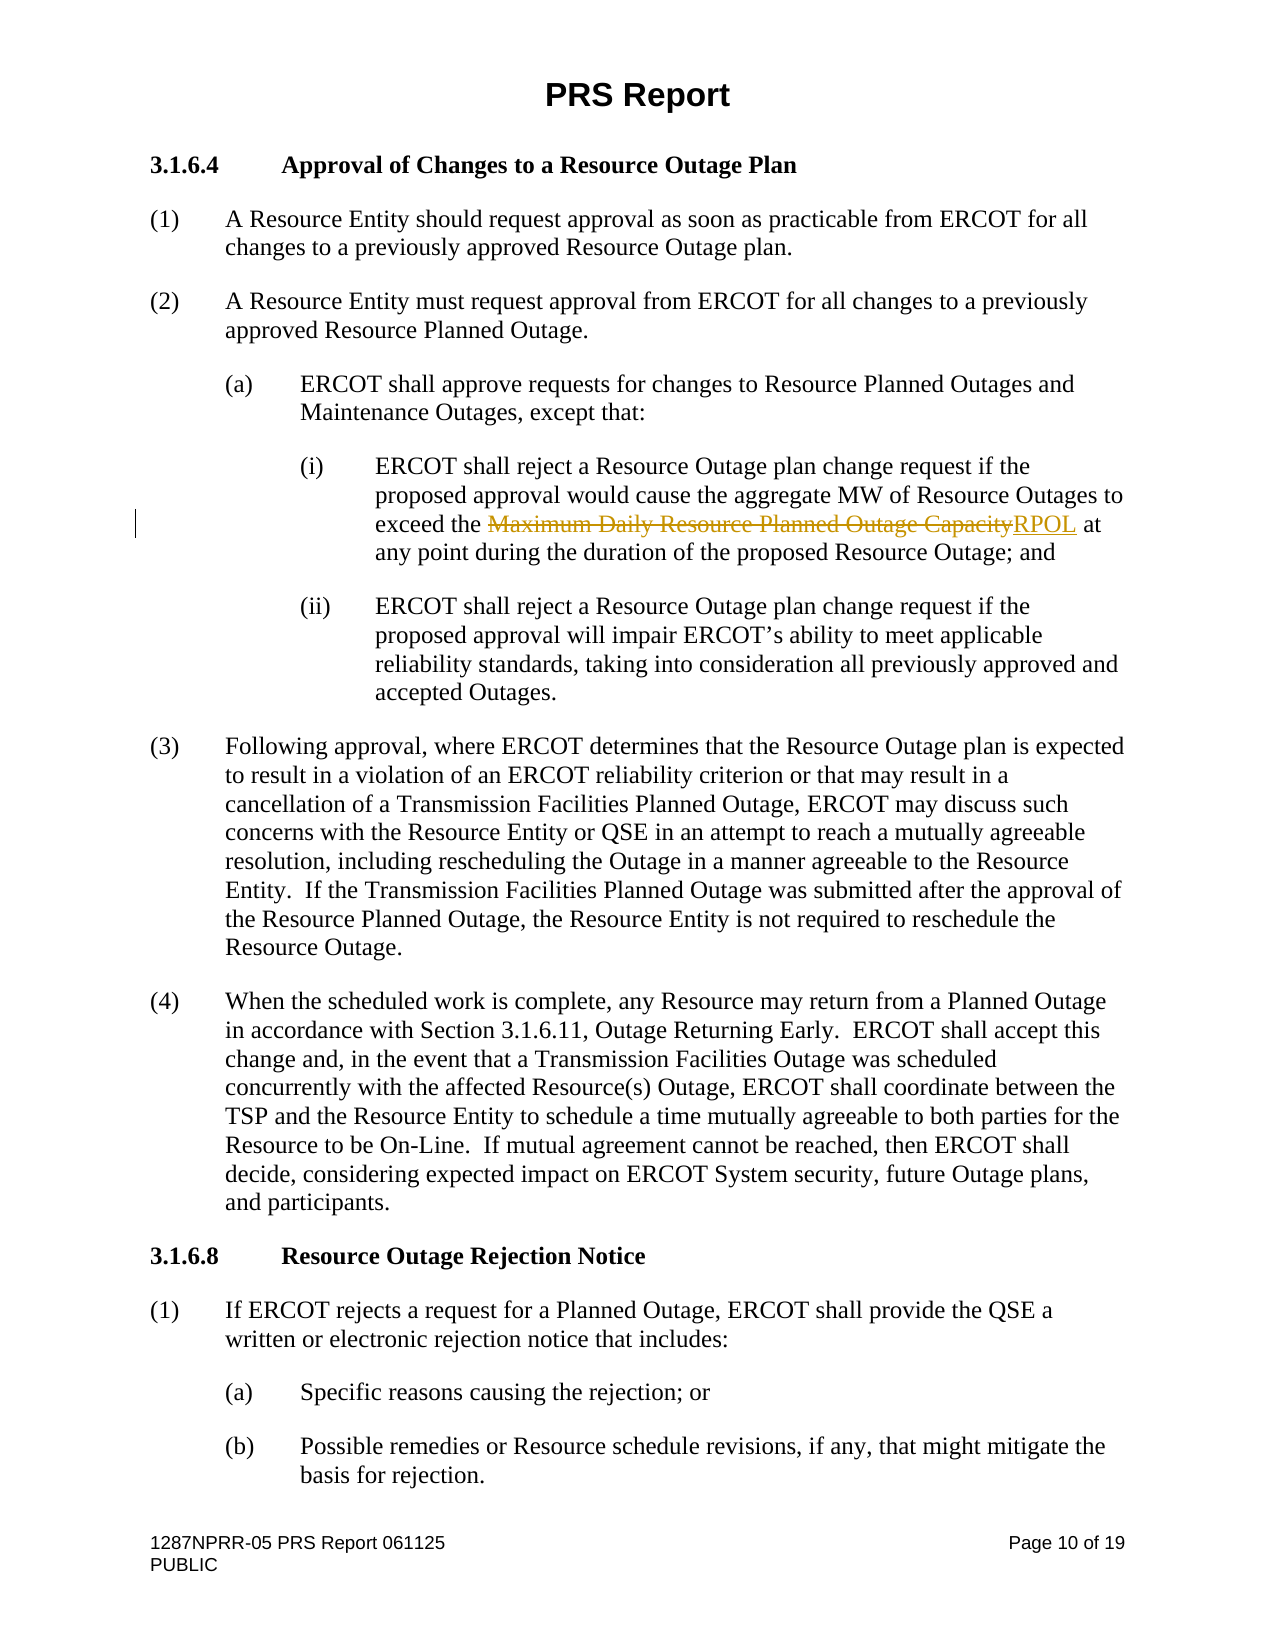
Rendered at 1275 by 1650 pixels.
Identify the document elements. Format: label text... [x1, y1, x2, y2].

text (i) ERCOT shall reject a Resource Outage plan change request if the proposed approval would cause the aggregate MW of Resource Outages to exceed the at any point during the duration of the proposed Resource Outage; and [300, 451, 1125, 566]
text 3.1.6.4 Approval of Changes to a Resource Outage Plan [150, 150, 1125, 179]
text (4) When the scheduled work is complete, any Resource may return from a Planned Outage in accordance with Section 3.1.6.11, Outage Returning Early. ERCOT shall accept this change and, in the event that a Transmission Facilities Outage was scheduled concurrently with the affected Resource(s) Outage, ERCOT shall coordinate between the TSP and the Resource Entity to schedule a time mutually agreeable to both parties for the Resource to be On-Line. If mutual agreement cannot be reached, then ERCOT shall decide, considering expected impact on ERCOT System security, future Outage plans, and participants. [150, 986, 1125, 1216]
text (1) If ERCOT rejects a request for a Planned Outage, ERCOT shall provide the QSE a written or electronic rejection notice that includes: [150, 1295, 1125, 1352]
text (a) ERCOT shall approve requests for changes to Resource Planned Outages and Maintenance Outages, except that: [225, 369, 1125, 426]
text (3) Following approval, where ERCOT determines that the Resource Outage plan is expected to result in a violation of an ERCOT reliability criterion or that may result in a cancellation of a Transmission Facilities Planned Outage, ERCOT may discuss such concerns with the Resource Entity or QSE in an attempt to reach a mutually agreeable resolution, including rescheduling the Outage in a manner agreeable to the Resource Entity. If the Transmission Facilities Planned Outage was submitted after the approval of the Resource Planned Outage, the Resource Entity is not required to reschedule the Resource Outage. [150, 731, 1125, 961]
text (ii) ERCOT shall reject a Resource Outage plan change request if the proposed approval will impair ERCOT’s ability to meet applicable reliability standards, taking into consideration all previously approved and accepted Outages. [300, 591, 1125, 706]
text (b) Possible remedies or Resource schedule revisions, if any, that might mitigate the basis for rejection. [225, 1431, 1125, 1489]
text 3.1.6.8 Resource Outage Rejection Notice [150, 1241, 1125, 1270]
text (a) Specific reasons causing the rejection; or [225, 1377, 1125, 1406]
text (1) A Resource Entity should request approval as soon as practicable from ERCOT for all changes to a previously approved Resource Outage plan. [150, 204, 1125, 261]
text (2) A Resource Entity must request approval from ERCOT for all changes to a previously approved Resource Planned Outage. [150, 286, 1125, 344]
